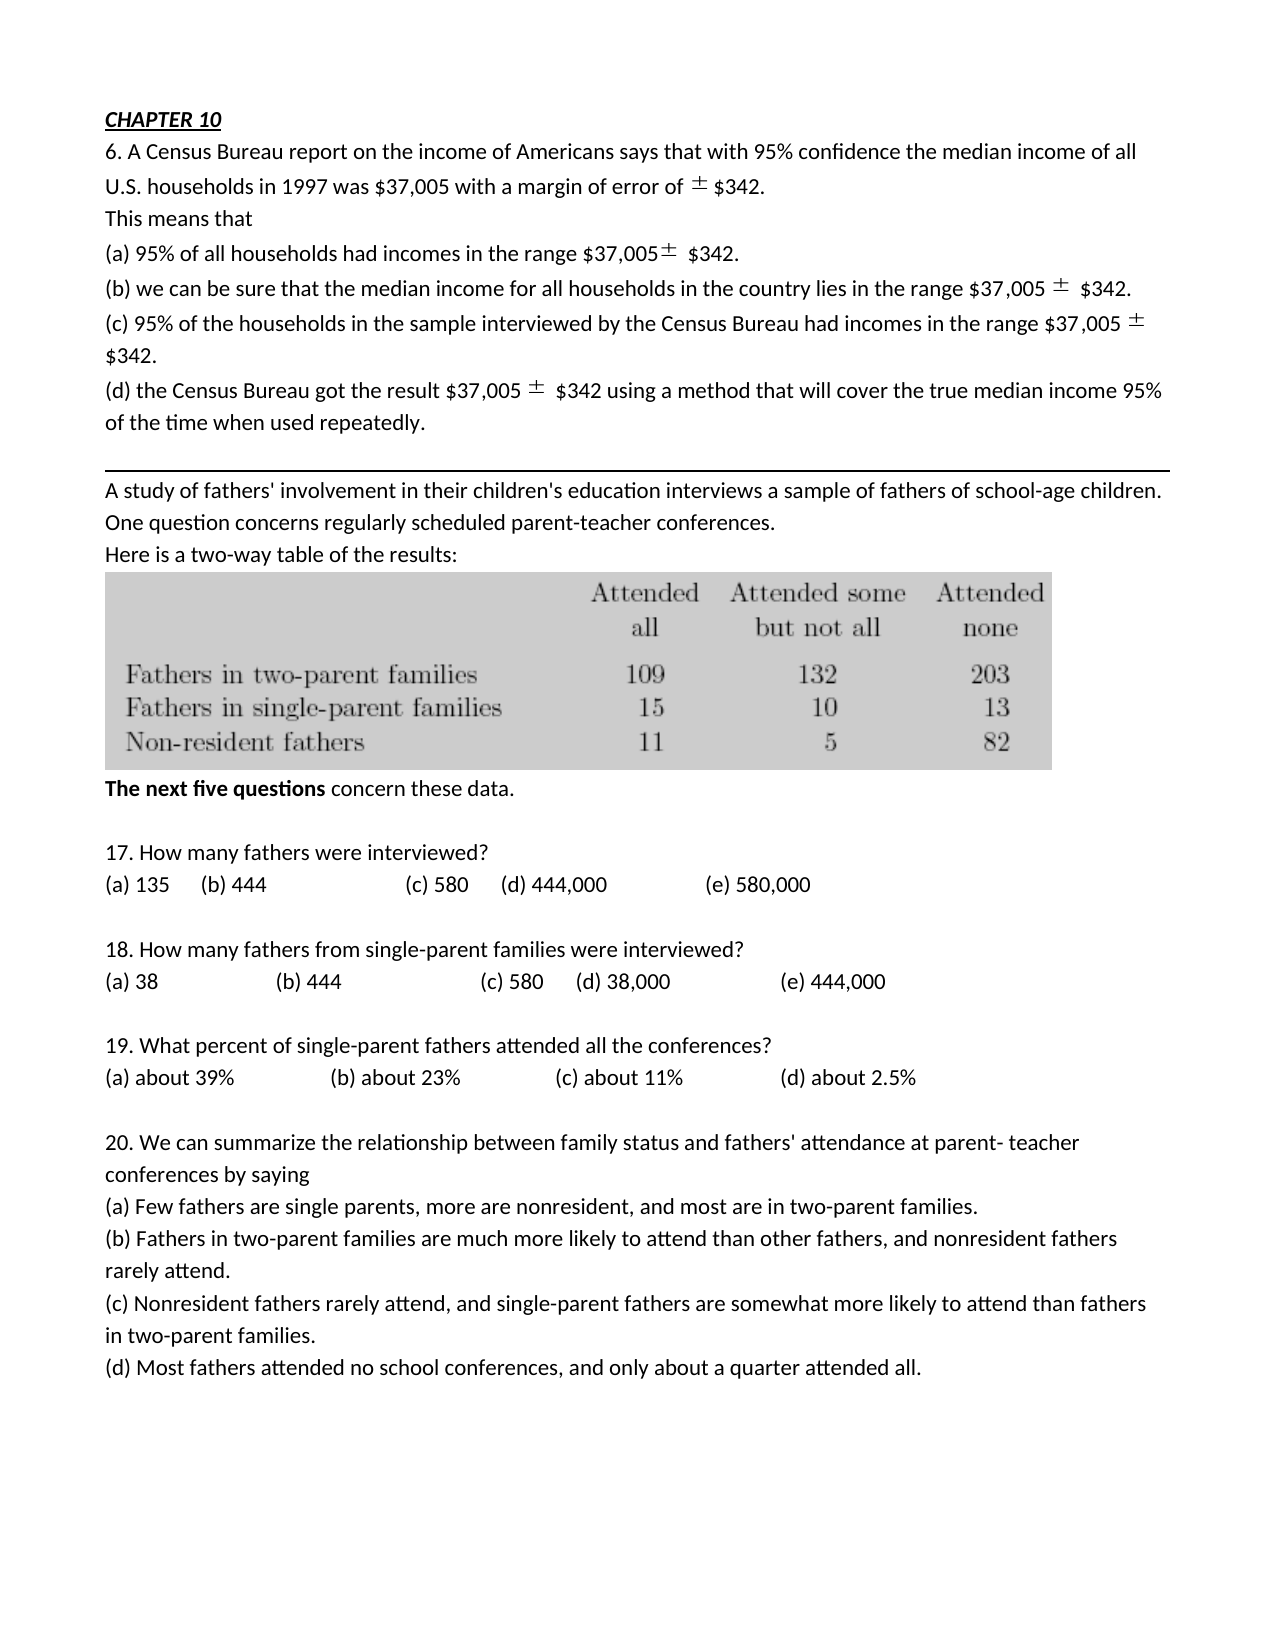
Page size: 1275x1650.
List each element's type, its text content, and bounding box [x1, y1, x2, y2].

text This means that [105, 204, 1170, 232]
text (c) 95% of the households in the sample interviewed by the Census Bureau had incomes in the range $37,005 $342. [105, 306, 1170, 369]
text CHAPTER 10 [105, 105, 1170, 133]
text (d) the Census Bureau got the result $37,005 $342 using a method that will cover the true median income 95% of the time when used repeatedly. [105, 373, 1170, 436]
text (a) Few fathers are single parents, more are nonresident, and most are in two-parent families. [105, 1192, 1170, 1220]
text (b) Fathers in two-parent families are much more likely to attend than other fathers, and nonresident fathers rarely attend. [105, 1224, 1170, 1285]
text The next five questions concern these data. [105, 774, 1170, 802]
text (a) 95% of all households had incomes in the range $37,005 $342. [105, 236, 1170, 267]
text (a) 38 (b) 444 (c) 580 (d) 38,000 (e) 444,000 [105, 967, 1170, 995]
text (c) Nonresident fathers rarely attend, and single-parent fathers are somewhat more likely to attend than fathers in two-parent families. [105, 1289, 1170, 1349]
text (b) we can be sure that the median income for all households in the country lies in the range $37,005 $342. [105, 271, 1170, 302]
text 20. We can summarize the relationship between family status and fathers' attendance at parent- teacher conferences by saying [105, 1128, 1170, 1188]
text 6. A Census Bureau report on the income of Americans says that with 95% confidence the median income of all households in 1997 was $37,005 with a margin of error of $342. [105, 137, 1170, 200]
text Here is a two-way table of the results: [105, 541, 1170, 569]
text 19. What percent of single-parent fathers attended all the conferences? [105, 1031, 1170, 1059]
text 18. How many fathers from single-parent families were interviewed? [105, 935, 1170, 963]
text 17. How many fathers were interviewed? [105, 838, 1170, 866]
picture [105, 572, 1052, 770]
text (a) 135 (b) 444 (c) 580 (d) 444,000 (e) 580,000 [105, 870, 1170, 898]
text (a) about 39% (b) about 23% (c) about 11% (d) about 2.5% [105, 1063, 1170, 1092]
text (d) Most fathers attended no school conferences, and only about a quarter attended all. [105, 1353, 1170, 1381]
text A study of fathers' involvement in their children's education interviews a sample of fathers of school-age children. One question concerns regularly scheduled parent-teacher conferences. [105, 476, 1170, 536]
